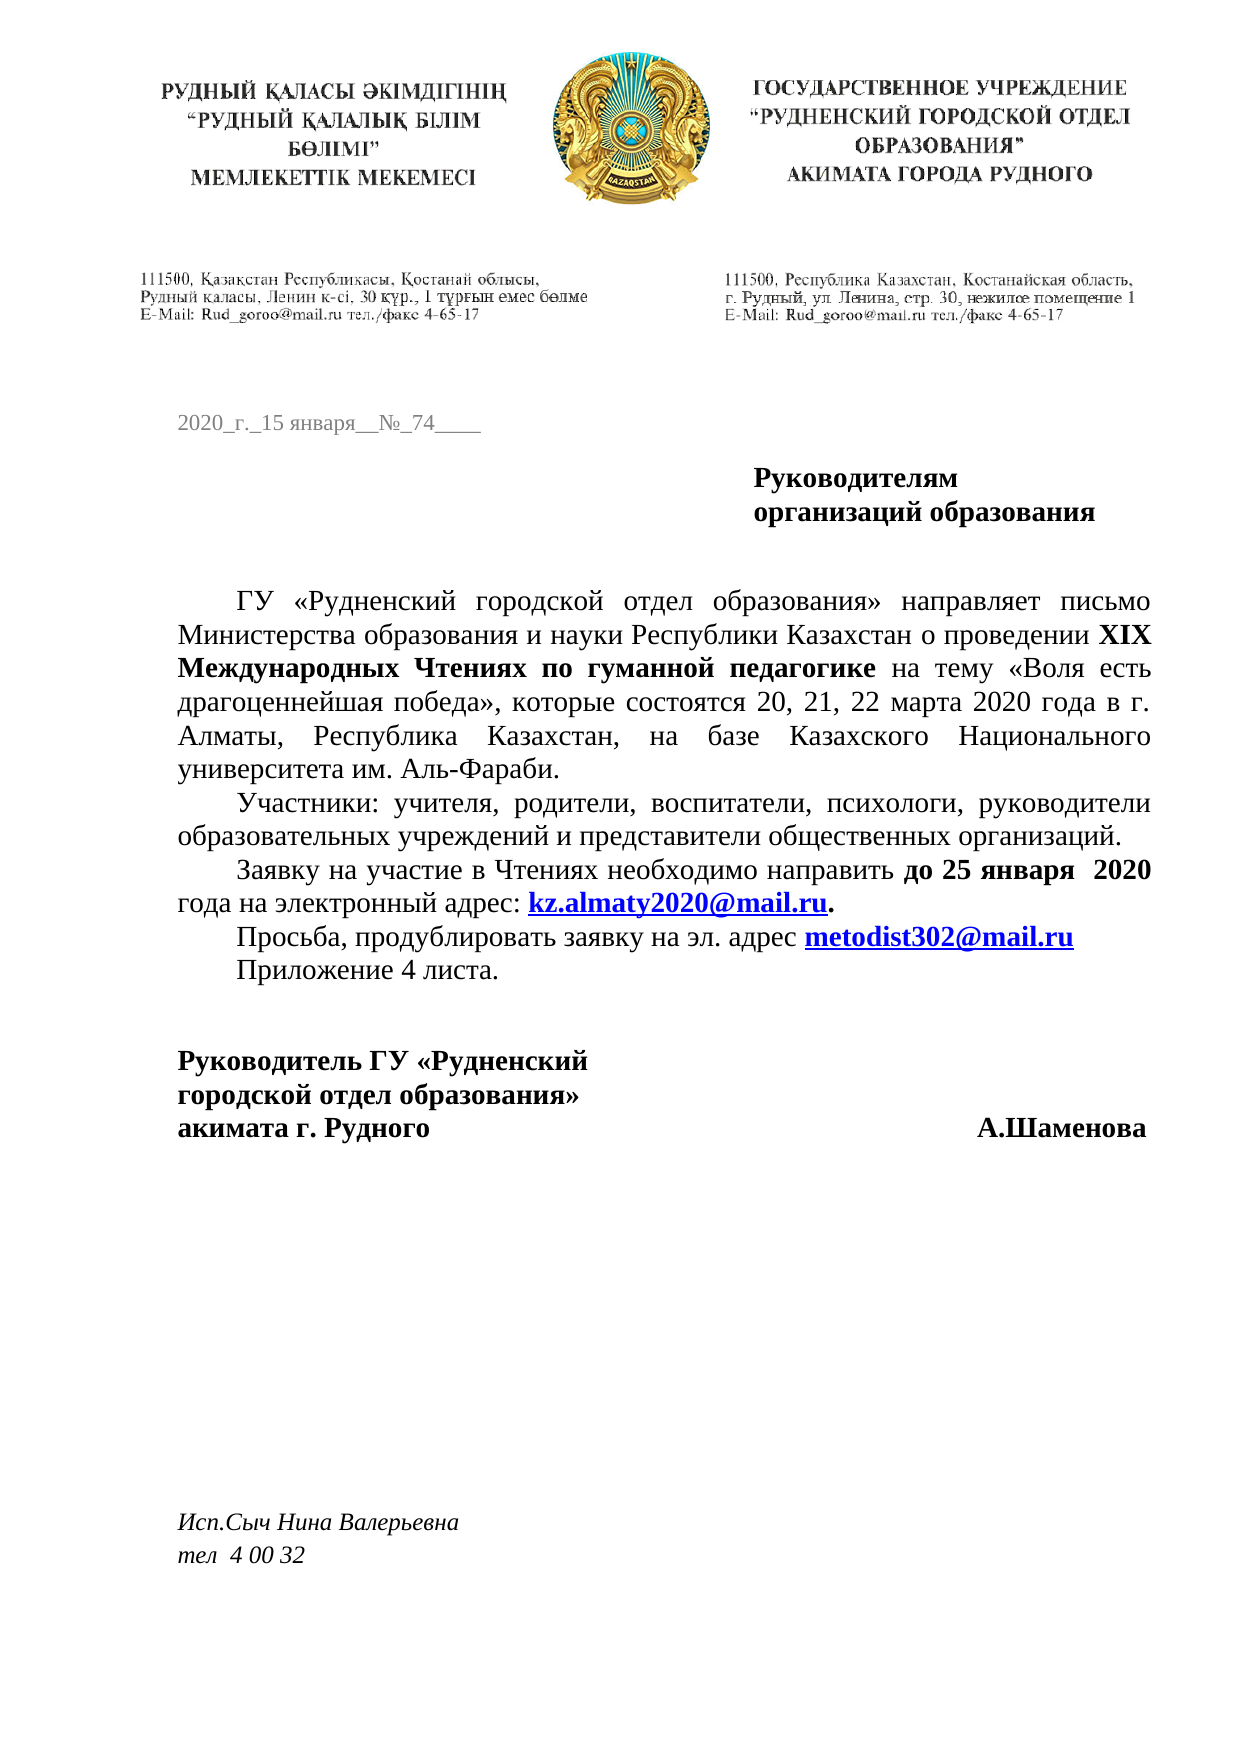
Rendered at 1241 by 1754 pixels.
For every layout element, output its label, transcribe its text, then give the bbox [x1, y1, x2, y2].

text городской отдел образования» [177, 1077, 1152, 1111]
text ГУ «Рудненский городской отдел образования» направляет письмо Министерства образования и науки Республики Казахстан о проведении XIX Международных Чтениях по гуманной педагогике на тему «Воля есть драгоценнейшая победа», которые состоятся 20, 21, 22 марта 2020 года в г. Алматы, Республика Казахстан, на базе Казахского Национального университета им. Аль-Фараби. [177, 583, 1152, 785]
text Приложение 4 листа. [177, 952, 1152, 986]
text Заявку на участие в Чтениях необходимо направить до 25 января 2020 года на электронный адрес: kz.almaty2020@mail.ru. [177, 852, 1152, 919]
picture [88, 7, 1173, 352]
text 2020_г._15 января__№_74____ [177, 409, 1152, 435]
text организаций образования [177, 494, 1152, 527]
text Руководителям [177, 460, 1152, 494]
text акимата г. Рудного А.Шаменова [177, 1111, 1152, 1144]
text Просьба, продублировать заявку на эл. адрес metodist302@mail.ru [177, 919, 1152, 952]
text тел 4 00 32 [177, 1540, 1152, 1569]
text Участники: учителя, родители, воспитатели, психологи, руководители образовательных учреждений и представители общественных организаций. [177, 785, 1152, 852]
text Руководитель ГУ «Рудненский [177, 1043, 1152, 1077]
text Исп.Сыч Нина Валерьевна [177, 1507, 1152, 1536]
